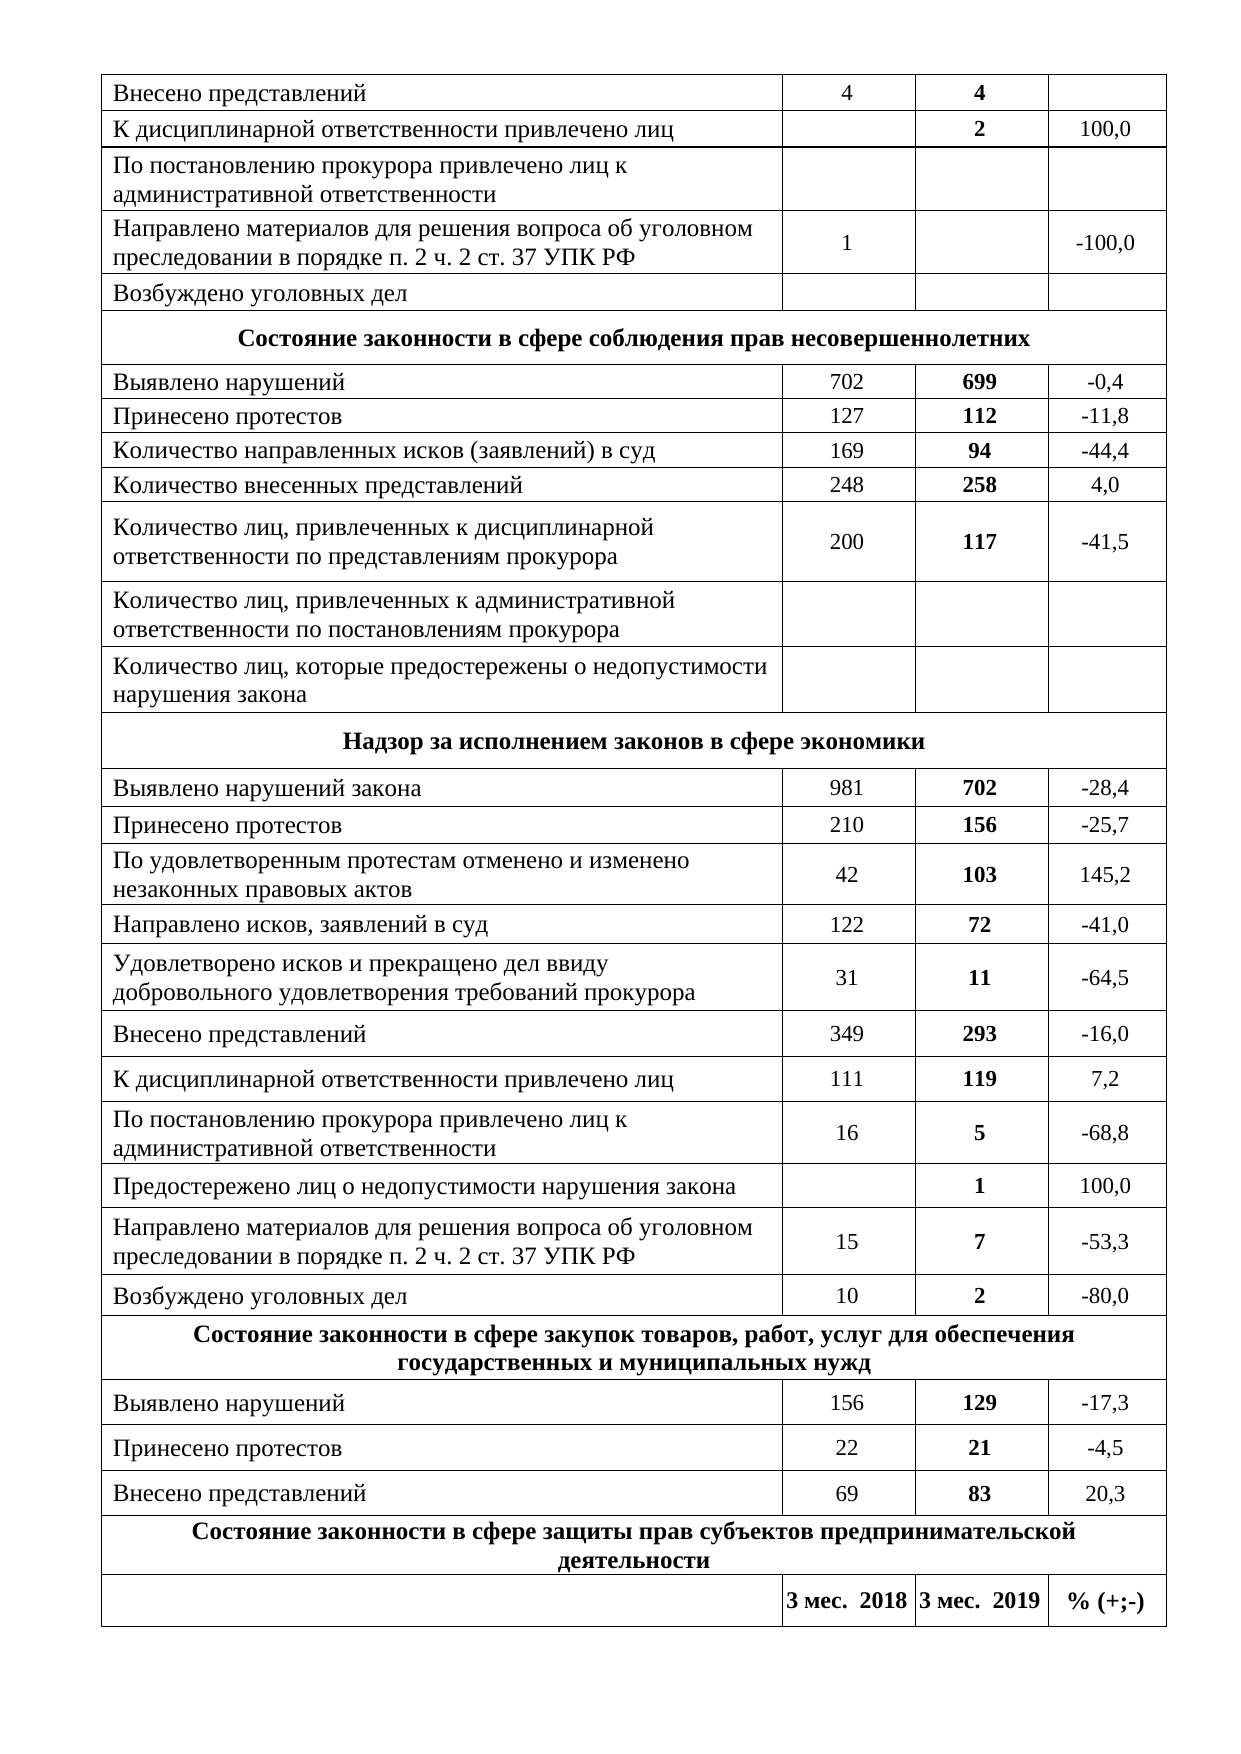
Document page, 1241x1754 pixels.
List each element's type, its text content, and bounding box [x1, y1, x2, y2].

table_cell Направлено исков, заявлений в суд [102, 905, 782, 943]
table_cell К дисциплинарной ответственности привлечено лиц [102, 1057, 782, 1101]
table_cell Направлено материалов для решения вопроса об уголовном преследовании в порядке п. 2 ч. 2 ст. 37 УПК РФ [102, 211, 782, 273]
table_cell 156 [783, 1380, 915, 1424]
table_cell 4 [783, 75, 915, 110]
table_cell [783, 1164, 915, 1207]
table_cell [916, 582, 1048, 646]
table_cell Предостережено лиц о недопустимости нарушения закона [102, 1164, 782, 1207]
table_cell 117 [916, 502, 1048, 581]
table_cell Количество внесенных представлений [102, 468, 782, 501]
table_cell 21 [916, 1425, 1048, 1469]
table_cell 11 [916, 944, 1048, 1010]
table_cell Принесено протестов [102, 1425, 782, 1469]
table_cell По удовлетворенным протестам отменено и изменено незаконных правовых актов [102, 844, 782, 904]
table_cell 20,3 [1049, 1471, 1166, 1515]
table_cell Количество лиц, привлеченных к административной ответственности по постановлениям прокурора [102, 582, 782, 646]
table_cell По постановлению прокурора привлечено лиц к административной ответственности [102, 1102, 782, 1163]
table_cell 127 [783, 399, 915, 432]
table_cell 72 [916, 905, 1048, 943]
table_cell 1 [916, 1164, 1048, 1207]
table_cell [783, 647, 915, 712]
table_cell -17,3 [1049, 1380, 1166, 1424]
table_cell Надзор за исполнением законов в сфере экономики [102, 713, 1166, 768]
table_cell 4 [916, 75, 1048, 110]
table_cell -64,5 [1049, 944, 1166, 1010]
table_cell Принесено протестов [102, 807, 782, 843]
table_cell 31 [783, 944, 915, 1010]
table_cell [916, 274, 1048, 310]
table_cell -53,3 [1049, 1208, 1166, 1274]
table_cell 103 [916, 844, 1048, 904]
table_cell -41,5 [1049, 502, 1166, 581]
table_cell 69 [783, 1471, 915, 1515]
table_cell 15 [783, 1208, 915, 1274]
table_cell 200 [783, 502, 915, 581]
table_cell 111 [783, 1057, 915, 1101]
table_cell Состояние законности в сфере закупок товаров, работ, услуг для обеспечения государственных и муниципальных нужд [102, 1316, 1166, 1379]
table_cell 122 [783, 905, 915, 943]
table_cell 210 [783, 807, 915, 843]
table_cell 156 [916, 807, 1048, 843]
table_cell 702 [783, 365, 915, 398]
table_cell Внесено представлений [102, 1011, 782, 1056]
table_cell 4,0 [1049, 468, 1166, 501]
table_cell 702 [916, 769, 1048, 806]
table_cell Состояние законности в сфере соблюдения прав несовершеннолетних [102, 311, 1166, 363]
table_cell 3 мес. 2019 [916, 1575, 1048, 1626]
table_cell 22 [783, 1425, 915, 1469]
table_cell 699 [916, 365, 1048, 398]
table_cell 981 [783, 769, 915, 806]
table_cell -16,0 [1049, 1011, 1166, 1056]
table_cell 3 мес. 2018 [783, 1575, 915, 1626]
table_cell 349 [783, 1011, 915, 1056]
table_cell [916, 148, 1048, 210]
table_cell 169 [783, 433, 915, 467]
table_cell -100,0 [1049, 211, 1166, 273]
table_cell -0,4 [1049, 365, 1166, 398]
table_cell 2 [916, 1275, 1048, 1315]
table_cell % (+;-) [1049, 1575, 1166, 1626]
table_cell [102, 1575, 782, 1626]
table_cell 7,2 [1049, 1057, 1166, 1101]
table_cell 10 [783, 1275, 915, 1315]
table_cell Внесено представлений [102, 1471, 782, 1515]
table_cell 112 [916, 399, 1048, 432]
table_cell -80,0 [1049, 1275, 1166, 1315]
table_cell -25,7 [1049, 807, 1166, 843]
table_cell 16 [783, 1102, 915, 1163]
table_cell [1049, 647, 1166, 712]
table_cell [1049, 148, 1166, 210]
table_cell [783, 582, 915, 646]
table_cell 293 [916, 1011, 1048, 1056]
table_cell -28,4 [1049, 769, 1166, 806]
table_cell Выявлено нарушений [102, 365, 782, 398]
table_cell 7 [916, 1208, 1048, 1274]
table_cell [916, 211, 1048, 273]
table_cell Возбуждено уголовных дел [102, 1275, 782, 1315]
table_cell [783, 111, 915, 146]
table_cell 42 [783, 844, 915, 904]
table_cell 5 [916, 1102, 1048, 1163]
table_cell 258 [916, 468, 1048, 501]
table_cell 248 [783, 468, 915, 501]
table_cell 100,0 [1049, 111, 1166, 146]
table_cell 1 [783, 211, 915, 273]
table_cell -68,8 [1049, 1102, 1166, 1163]
table_cell Направлено материалов для решения вопроса об уголовном преследовании в порядке п. 2 ч. 2 ст. 37 УПК РФ [102, 1208, 782, 1274]
table_cell Принесено протестов [102, 399, 782, 432]
table_cell [916, 647, 1048, 712]
table_cell -11,8 [1049, 399, 1166, 432]
table_cell Внесено представлений [102, 75, 782, 110]
table_cell 2 [916, 111, 1048, 146]
table_cell 94 [916, 433, 1048, 467]
table_cell [783, 274, 915, 310]
table_cell Удовлетворено исков и прекращено дел ввиду добровольного удовлетворения требований прокурора [102, 944, 782, 1010]
table_cell Выявлено нарушений закона [102, 769, 782, 806]
table_cell 129 [916, 1380, 1048, 1424]
table_cell 100,0 [1049, 1164, 1166, 1207]
table_cell 119 [916, 1057, 1048, 1101]
table_cell -44,4 [1049, 433, 1166, 467]
table_cell [1049, 75, 1166, 110]
table_cell Возбуждено уголовных дел [102, 274, 782, 310]
table_cell Состояние законности в сфере защиты прав субъектов предпринимательской деятельности [102, 1516, 1166, 1574]
table_cell [1049, 582, 1166, 646]
table_cell Количество лиц, которые предостережены о недопустимости нарушения закона [102, 647, 782, 712]
table_cell 83 [916, 1471, 1048, 1515]
table_cell Количество направленных исков (заявлений) в суд [102, 433, 782, 467]
table_cell По постановлению прокурора привлечено лиц к административной ответственности [102, 148, 782, 210]
table_cell [783, 148, 915, 210]
table_cell 145,2 [1049, 844, 1166, 904]
table_cell [1049, 274, 1166, 310]
table_cell -41,0 [1049, 905, 1166, 943]
table_cell К дисциплинарной ответственности привлечено лиц [102, 111, 782, 146]
table_cell Количество лиц, привлеченных к дисциплинарной ответственности по представлениям прокурора [102, 502, 782, 581]
table_cell -4,5 [1049, 1425, 1166, 1469]
table_cell Выявлено нарушений [102, 1380, 782, 1424]
